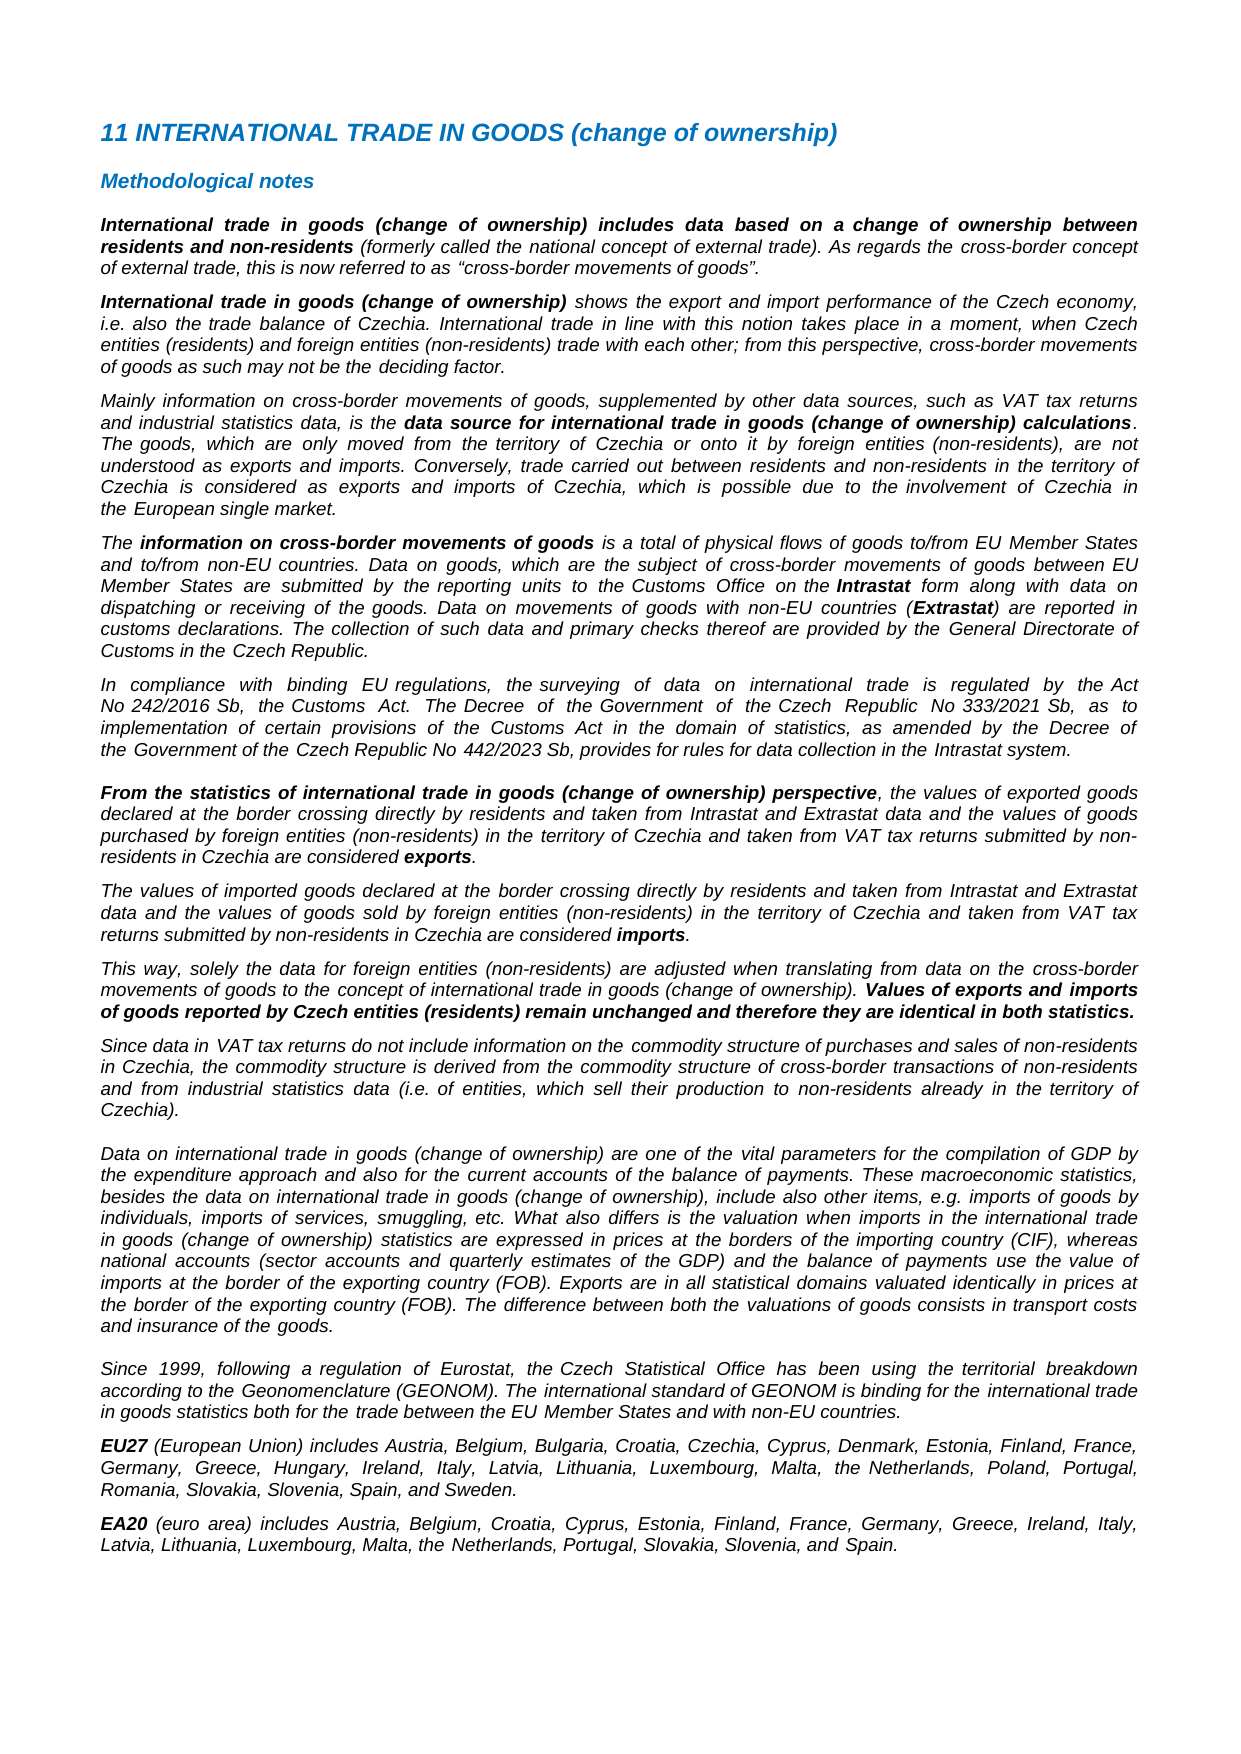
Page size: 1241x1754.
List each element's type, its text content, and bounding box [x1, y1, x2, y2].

text Data on international trade in goods (change of ownership) are one of the vital parameters for the compilation of GDP by the expenditure approach and also for the current accounts of the balance of payments. These macroeconomic statistics, besides the data on international trade in goods (change of ownership), include also other items, e.g. imports of goods by individuals, imports of services, smuggling, etc. What also differs is the valuation when imports in the international trade in goods (change of ownership) statistics are expressed in prices at the borders of the importing country (CIF), whereas national accounts (sector accounts and quarterly estimates of the GDP) and the balance of payments use the value of imports at the border of the exporting country (FOB). Exports are in all statistical domains valuated identically in prices at the border of the exporting country (FOB). The difference between both the valuations of goods consists in transport costs and insurance of the goods. [100, 1142, 1140, 1336]
text Mainly information on cross-border movements of goods, supplemented by other data sources, such as VAT tax returns and industrial statistics data, is the data source for international trade in goods (change of ownership) calculations. The goods, which are only moved from the territory of Czechia or onto it by foreign entities (non-residents), are not understood as exports and imports. Conversely, trade carried out between residents and non-residents in the territory of Czechia is considered as exports and imports of Czechia, which is possible due to the involvement of Czechia in the European single market. [100, 390, 1140, 519]
text International trade in goods (change of ownership) includes data based on a change of ownership between residents and non-residents (formerly called the national concept of external trade). As regards the cross-border concept of external trade, this is now referred to as “cross-border movements of goods”. [100, 214, 1140, 279]
text The values of imported goods declared at the border crossing directly by residents and taken from Intrastat and Extrastat data and the values of goods sold by foreign entities (non-residents) in the territory of Czechia and taken from VAT tax returns submitted by non-residents in Czechia are considered imports. [100, 880, 1140, 945]
text The information on cross-border movements of goods is a total of physical flows of goods to/from EU Member States and to/from non-EU countries. Data on goods, which are the subject of cross-border movements of goods between EU Member States are submitted by the reporting units to the Customs Office on the Intrastat form along with data on dispatching or receiving of the goods. Data on movements of goods with non-EU countries (Extrastat) are reported in customs declarations. The collection of such data and primary checks thereof are provided by the General Directorate of Customs in the Czech Republic. [100, 532, 1140, 661]
text In compliance with binding EU regulations, the surveying of data on international trade is regulated by the Act No 242/2016 Sb, the Customs Act. The Decree of the Government of the Czech Republic No 333/2021 Sb, as to implementation of certain provisions of the Customs Act in the domain of statistics, as amended by the Decree of the Government of the Czech Republic No 442/2023 Sb, provides for rules for data collection in the Intrastat system. [100, 674, 1140, 760]
text Methodological notes [100, 168, 1140, 192]
text EA20 (euro area) includes Austria, Belgium, Croatia, Cyprus, Estonia, Finland, France, Germany, Greece, Ireland, Italy, Latvia, Lithuania, Luxembourg, Malta, the Netherlands, Portugal, Slovakia, Slovenia, and Spain. [100, 1512, 1140, 1556]
text Since 1999, following a regulation of Eurostat, the Czech Statistical Office has been using the territorial breakdown according to the Geonomenclature (GEONOM). The international standard of GEONOM is binding for the international trade in goods statistics both for the trade between the EU Member States and with non-EU countries. [100, 1358, 1140, 1423]
text From the statistics of international trade in goods (change of ownership) perspective, the values of exported goods declared at the border crossing directly by residents and taken from Intrastat and Extrastat data and the values of goods purchased by foreign entities (non-residents) in the territory of Czechia and taken from VAT tax returns submitted by non-residents in Czechia are considered exports. [100, 781, 1140, 868]
text International trade in goods (change of ownership) shows the export and import performance of the Czech economy, i.e. also the trade balance of Czechia. International trade in line with this notion takes place in a moment, when Czech entities (residents) and foreign entities (non-residents) trade with each other; from this perspective, cross-border movements of goods as such may not be the deciding factor. [100, 291, 1140, 377]
text 11 INTERNATIONAL TRADE IN GOODS (change of ownership) [100, 118, 1140, 147]
text EU27 (European Union) includes Austria, Belgium, Bulgaria, Croatia, Czechia, Cyprus, Denmark, Estonia, Finland, France, Germany, Greece, Hungary, Ireland, Italy, Latvia, Lithuania, Luxembourg, Malta, the Netherlands, Poland, Portugal, Romania, Slovakia, Slovenia, Spain, and Sweden. [100, 1435, 1140, 1500]
text Since data in VAT tax returns do not include information on the commodity structure of purchases and sales of non-residents in Czechia, the commodity structure is derived from the commodity structure of cross-border transactions of non-residents and from industrial statistics data (i.e. of entities, which sell their production to non-residents already in the territory of Czechia). [100, 1034, 1140, 1121]
text This way, solely the data for foreign entities (non-residents) are adjusted when translating from data on the cross-border movements of goods to the concept of international trade in goods (change of ownership). Values of exports and imports of goods reported by Czech entities (residents) remain unchanged and therefore they are identical in both statistics. [100, 957, 1140, 1022]
